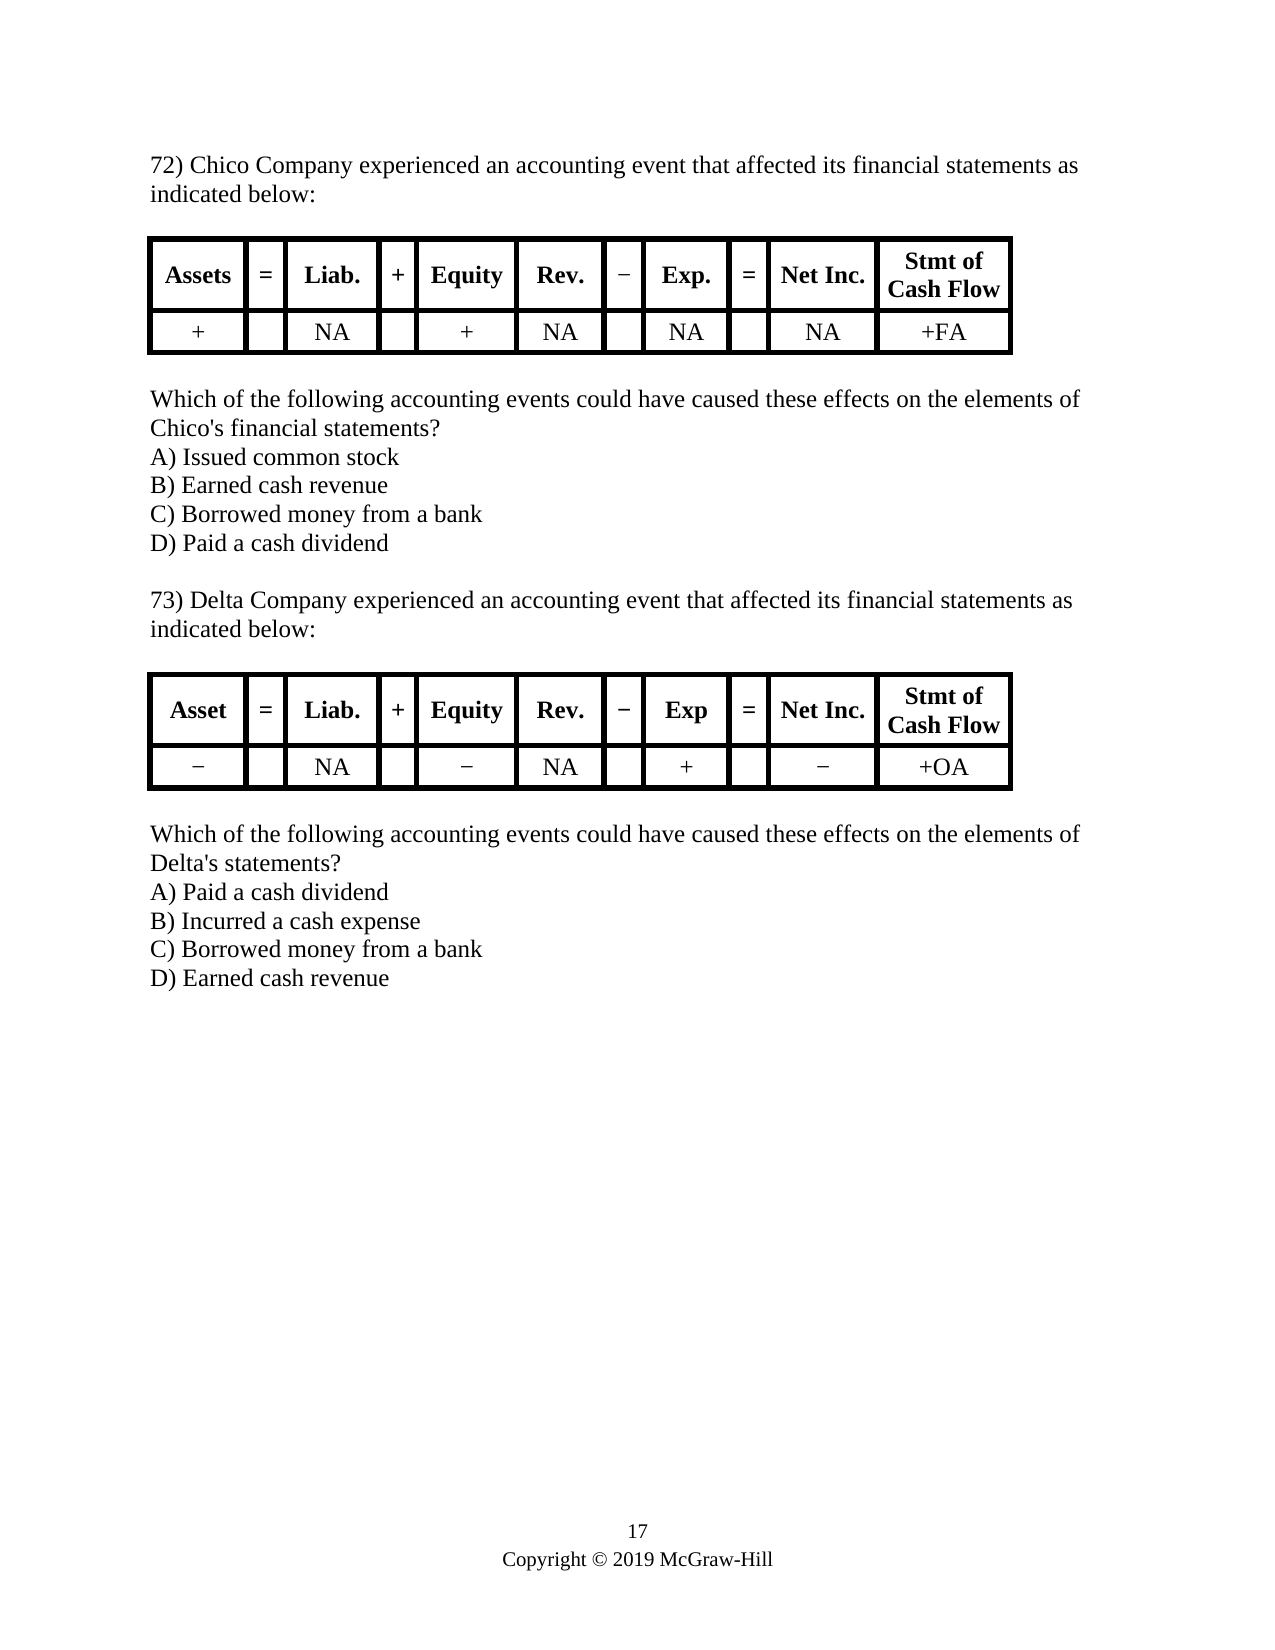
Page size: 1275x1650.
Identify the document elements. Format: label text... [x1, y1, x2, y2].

table_cell + [419, 313, 514, 350]
table_cell [732, 313, 766, 350]
table_cell NA [519, 313, 601, 350]
table_header Liab. [288, 677, 376, 743]
text C) Borrowed money from a bank [150, 934, 1125, 963]
text 72) Chico Company experienced an accounting event that affected its financial statements as indicated below: [150, 150, 1125, 207]
table_cell [249, 748, 283, 785]
table_header Asset [153, 677, 243, 743]
table_cell + [646, 748, 726, 785]
table_cell +OA [880, 748, 1008, 785]
table_header + [382, 677, 414, 743]
table_header Equity [419, 242, 514, 307]
table_cell NA [646, 313, 726, 350]
table_cell NA [288, 748, 376, 785]
table_header − [607, 677, 641, 743]
table_cell NA [288, 313, 376, 350]
text Which of the following accounting events could have caused these effects on the elements of Chico's financial statements? [150, 384, 1125, 442]
table_header Liab. [288, 242, 376, 307]
table_cell [382, 748, 414, 785]
table_cell [607, 313, 641, 350]
text D) Paid a cash dividend [150, 528, 1125, 557]
text Which of the following accounting events could have caused these effects on the elements of Delta's statements? [150, 819, 1125, 877]
table_cell NA [519, 748, 601, 785]
table_cell [382, 313, 414, 350]
table_header = [249, 242, 283, 307]
table_cell +FA [880, 313, 1008, 350]
table_header Stmt of Cash Flow [880, 242, 1008, 307]
text B) Incurred a cash expense [150, 906, 1125, 934]
table_header − [607, 242, 641, 307]
table_header Exp [646, 677, 726, 743]
table_header = [249, 677, 283, 743]
text 73) Delta Company experienced an accounting event that affected its financial statements as indicated below: [150, 585, 1125, 643]
table_cell [249, 313, 283, 350]
table_header Assets [153, 242, 243, 307]
table_header + [382, 242, 414, 307]
table_header = [732, 242, 766, 307]
table_header Equity [419, 677, 514, 743]
table_header = [732, 677, 766, 743]
text A) Issued common stock [150, 442, 1125, 470]
text A) Paid a cash dividend [150, 877, 1125, 906]
table_cell − [771, 748, 874, 785]
table_cell − [153, 748, 243, 785]
table_header Stmt of Cash Flow [880, 677, 1008, 743]
text B) Earned cash revenue [150, 470, 1125, 499]
table_header Net Inc. [771, 242, 874, 307]
table_cell [732, 748, 766, 785]
table_header Rev. [519, 242, 601, 307]
text C) Borrowed money from a bank [150, 499, 1125, 528]
table_cell + [153, 313, 243, 350]
table_header Exp. [646, 242, 726, 307]
table_cell − [419, 748, 514, 785]
table_cell NA [771, 313, 874, 350]
table_header Rev. [519, 677, 601, 743]
text D) Earned cash revenue [150, 963, 1125, 992]
table_cell [607, 748, 641, 785]
table_header Net Inc. [771, 677, 874, 743]
